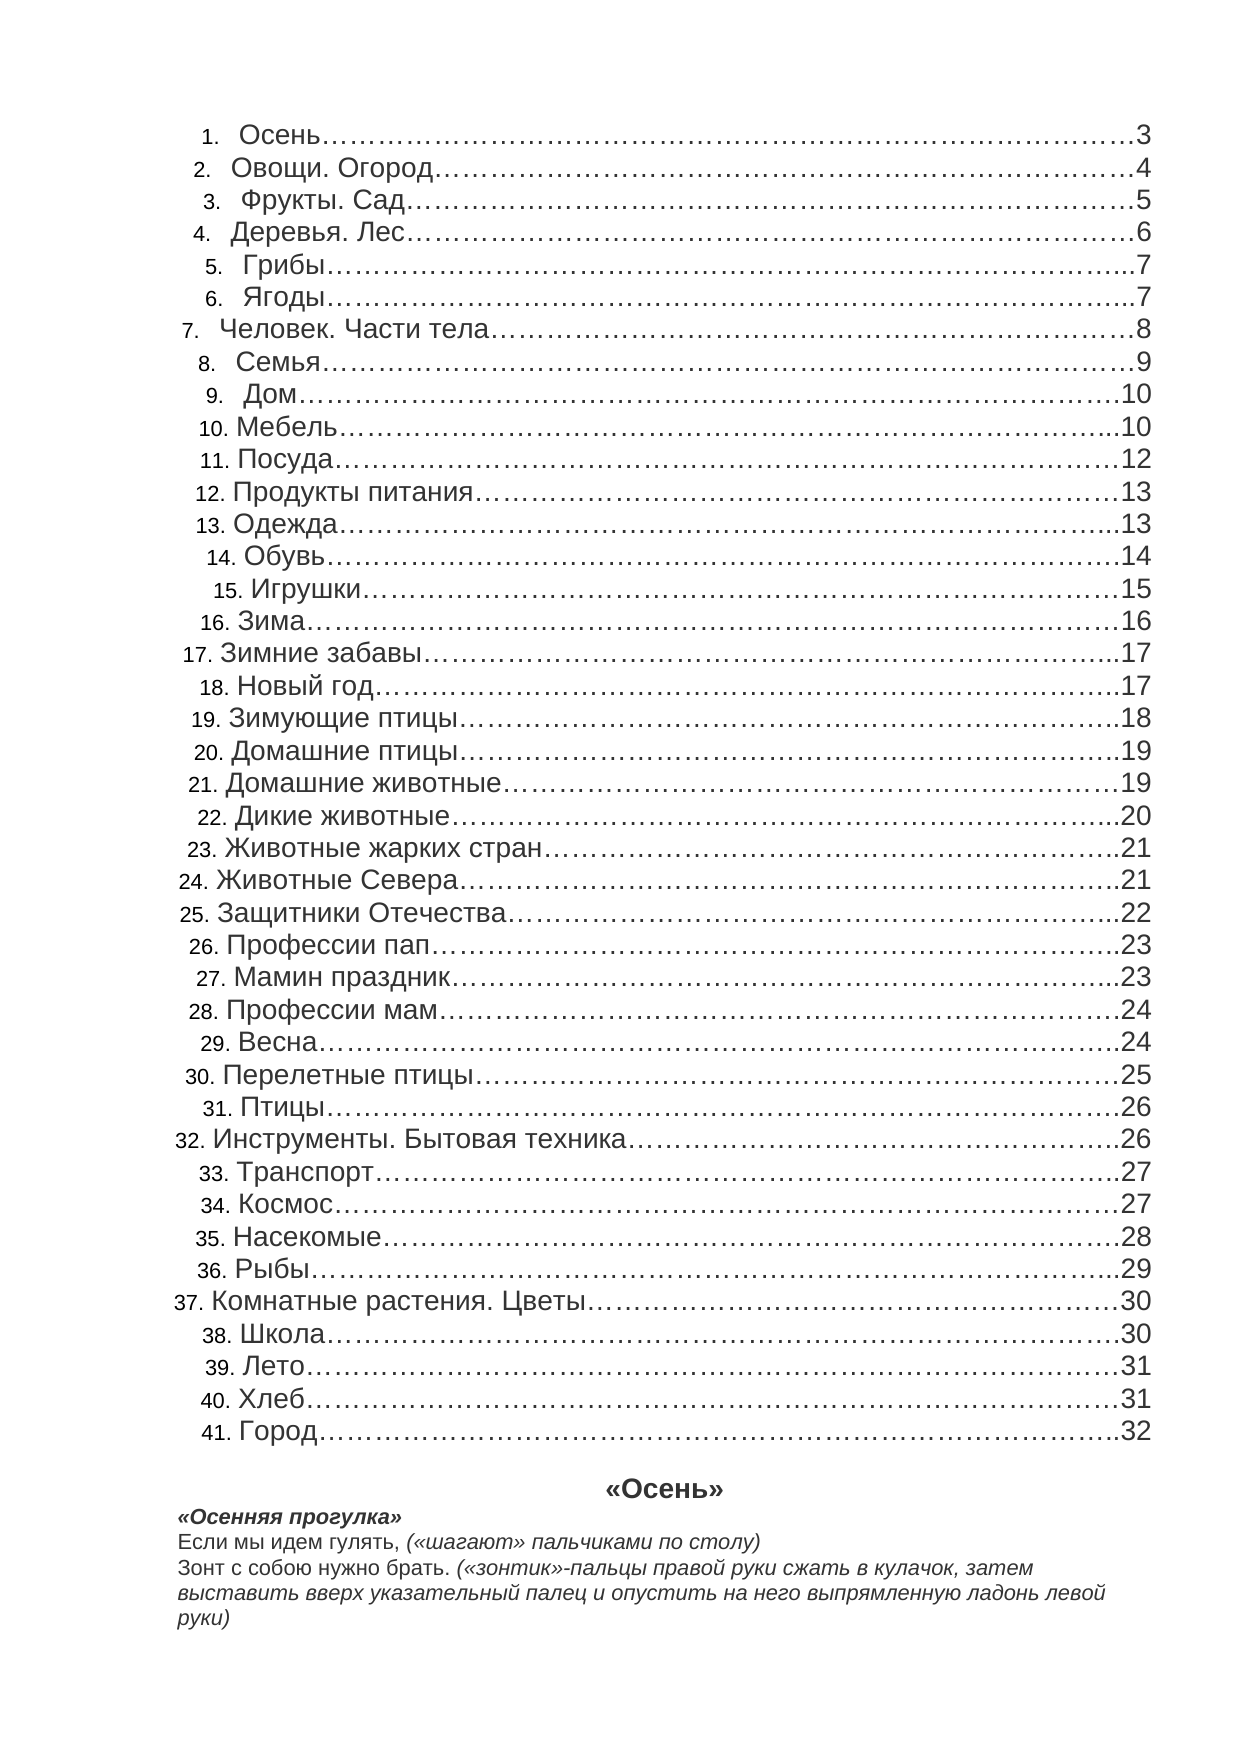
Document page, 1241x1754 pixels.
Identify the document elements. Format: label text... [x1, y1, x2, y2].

text Зонт с собою нужно брать. («зонтик»-пальцы правой руки сжать в кулачок, затем выставить вверх указательный палец и опустить на него выпрямленную ладонь левой руки) [177, 1554, 1152, 1630]
list Рыбы…………………………………………………………………………...29 [140, 1252, 1152, 1284]
text Если мы идем гулять, («шагают» пальчиками по столу) [177, 1529, 1152, 1554]
list Животные Cевера……………………………………………………………..21 [140, 863, 1152, 896]
list Человек. Части тела……………………………………………………………8 [140, 312, 1152, 345]
list Птицы………………………………………………………………………….26 [140, 1090, 1152, 1122]
list Мебель………………………………………………………………………...10 [140, 410, 1152, 442]
list Профессии пап………………………………………………………………..23 [140, 928, 1152, 960]
list Осень……………………………………………………………………………3 [140, 118, 1152, 151]
list Мамин праздник……………………………………………………………...23 [140, 960, 1152, 993]
list Город…………………………………………………………………………..32 [140, 1414, 1152, 1446]
list Обувь………………………………………………………………………….14 [140, 539, 1152, 572]
list Инструменты. Бытовая техника……………………………………………..26 [140, 1122, 1152, 1155]
list Защитники Отечества………………………………………………………...22 [140, 896, 1152, 928]
list Профессии мам……………………………………………………………….24 [140, 993, 1152, 1025]
list Ягоды…………………………………………………………………………...7 [140, 280, 1152, 312]
list Деревья. Лес……………………………………………………………………6 [140, 215, 1152, 248]
list Домашние птицы……………………………………………………………..19 [140, 734, 1152, 766]
list Лето……………………………………………………………………………31 [140, 1349, 1152, 1382]
list Домашние животные…………………………………………………………19 [140, 766, 1152, 798]
list Посуда…………………………………………………………………………12 [140, 442, 1152, 474]
list Зимующие птицы……………………………………………………………..18 [140, 701, 1152, 734]
list Продукты питания……………………………………………………………13 [140, 474, 1152, 507]
list Комнатные растения. Цветы…………………………………………………30 [140, 1284, 1152, 1317]
text «Осень» [177, 1472, 1152, 1504]
list Новый год……………………………………………………………………..17 [140, 669, 1152, 701]
list Весна…………………………………………………………………………..24 [140, 1025, 1152, 1058]
list Дикие животные……………………………………………………………...20 [140, 798, 1152, 831]
list Насекомые…………………………………………………………………….28 [140, 1219, 1152, 1252]
list Транспорт……………………………………………………………………..27 [140, 1155, 1152, 1187]
list Зимние забавы………………………………………………………………...17 [140, 636, 1152, 669]
list Школа………………………………………………………………………….30 [140, 1317, 1152, 1349]
list Зима……………………………………………………………………………16 [140, 604, 1152, 636]
list Грибы…………………………………………………………………………...7 [140, 248, 1152, 280]
list Хлеб……………………………………………………………………………31 [140, 1382, 1152, 1414]
list Фрукты. Сад……………………………………………………………………5 [140, 183, 1152, 215]
list Одежда………………………………………………………………………...13 [140, 507, 1152, 539]
list Дом…………………………………………………………………………….10 [140, 377, 1152, 410]
list Игрушки………………………………………………………………………15 [140, 572, 1152, 604]
text «Осенняя прогулка» [177, 1504, 1152, 1529]
list Перелетные птицы……………………………………………………………25 [140, 1058, 1152, 1090]
list Семья……………………………………………………………………………9 [140, 345, 1152, 377]
list Космос…………………………………………………………………………27 [140, 1187, 1152, 1219]
list Овощи. Огород…………………………………………………………………4 [140, 151, 1152, 183]
list Животные жарких стран……………………………………………………..21 [140, 831, 1152, 863]
